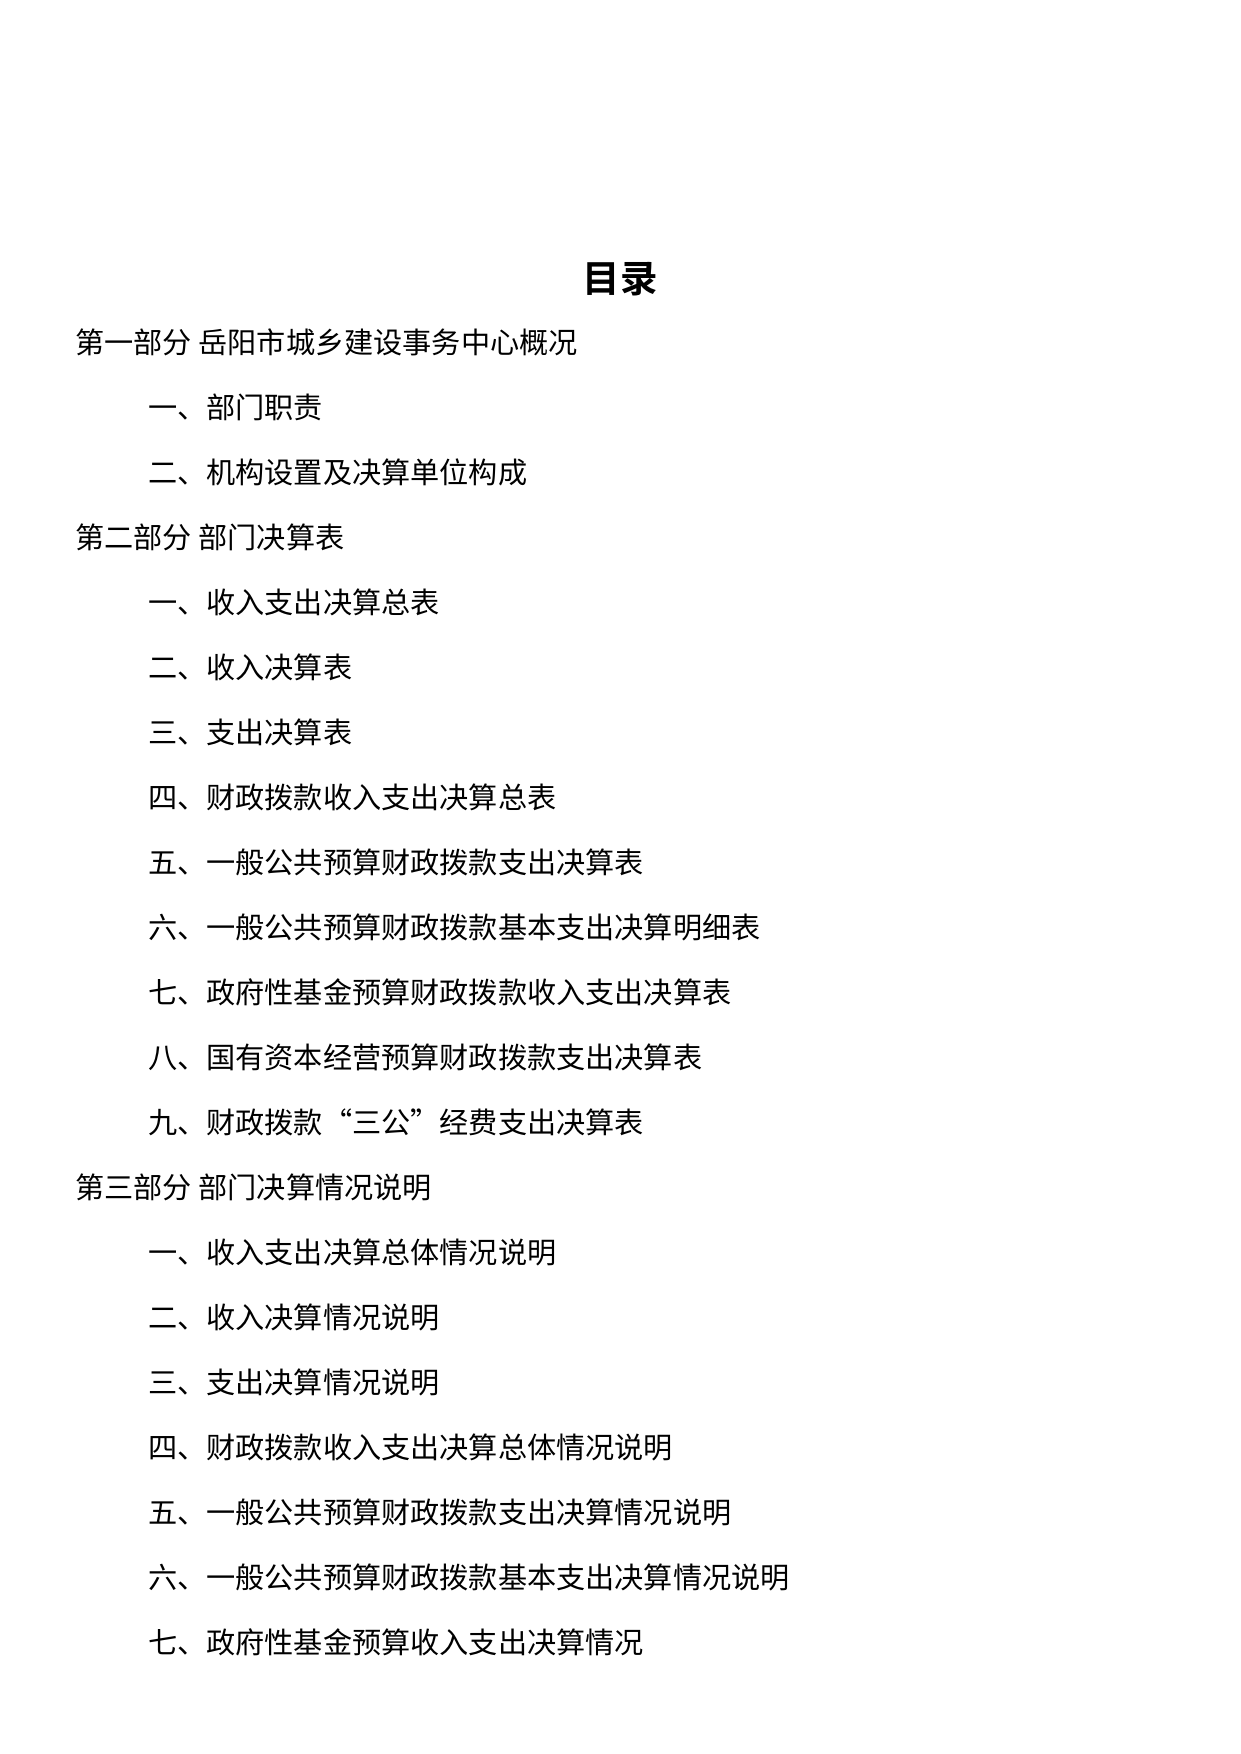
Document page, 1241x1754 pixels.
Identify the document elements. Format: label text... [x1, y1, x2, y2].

text 七、政府性基金预算财政拨款收入支出决算表 [75, 958, 1165, 1023]
text 九、财政拨款“三公”经费支出决算表 [75, 1088, 1165, 1153]
text 一、收入支出决算总体情况说明 [75, 1218, 1165, 1283]
text 五、一般公共预算财政拨款支出决算表 [75, 828, 1165, 893]
text 五、一般公共预算财政拨款支出决算情况说明 [75, 1478, 1165, 1543]
text 二、收入决算表 [75, 633, 1165, 698]
text 三、支出决算情况说明 [75, 1348, 1165, 1413]
text 六、一般公共预算财政拨款基本支出决算明细表 [75, 893, 1165, 958]
text 六、一般公共预算财政拨款基本支出决算情况说明 [75, 1543, 1165, 1608]
text 八、国有资本经营预算财政拨款支出决算表 [75, 1023, 1165, 1088]
text 二、收入决算情况说明 [75, 1283, 1165, 1348]
text 第三部分 部门决算情况说明 [75, 1153, 1165, 1218]
text 三、支出决算表 [75, 698, 1165, 763]
text 第一部分 岳阳市城乡建设事务中心概况 [75, 308, 1165, 373]
text 一、收入支出决算总表 [75, 568, 1165, 633]
text 二、机构设置及决算单位构成 [75, 438, 1165, 503]
text 四、财政拨款收入支出决算总体情况说明 [75, 1413, 1165, 1478]
text 第二部分 部门决算表 [75, 503, 1165, 568]
text 七、政府性基金预算收入支出决算情况 [75, 1608, 1165, 1673]
text 一、部门职责 [75, 373, 1165, 438]
text 四、财政拨款收入支出决算总表 [75, 763, 1165, 828]
text 目录 [75, 243, 1165, 308]
